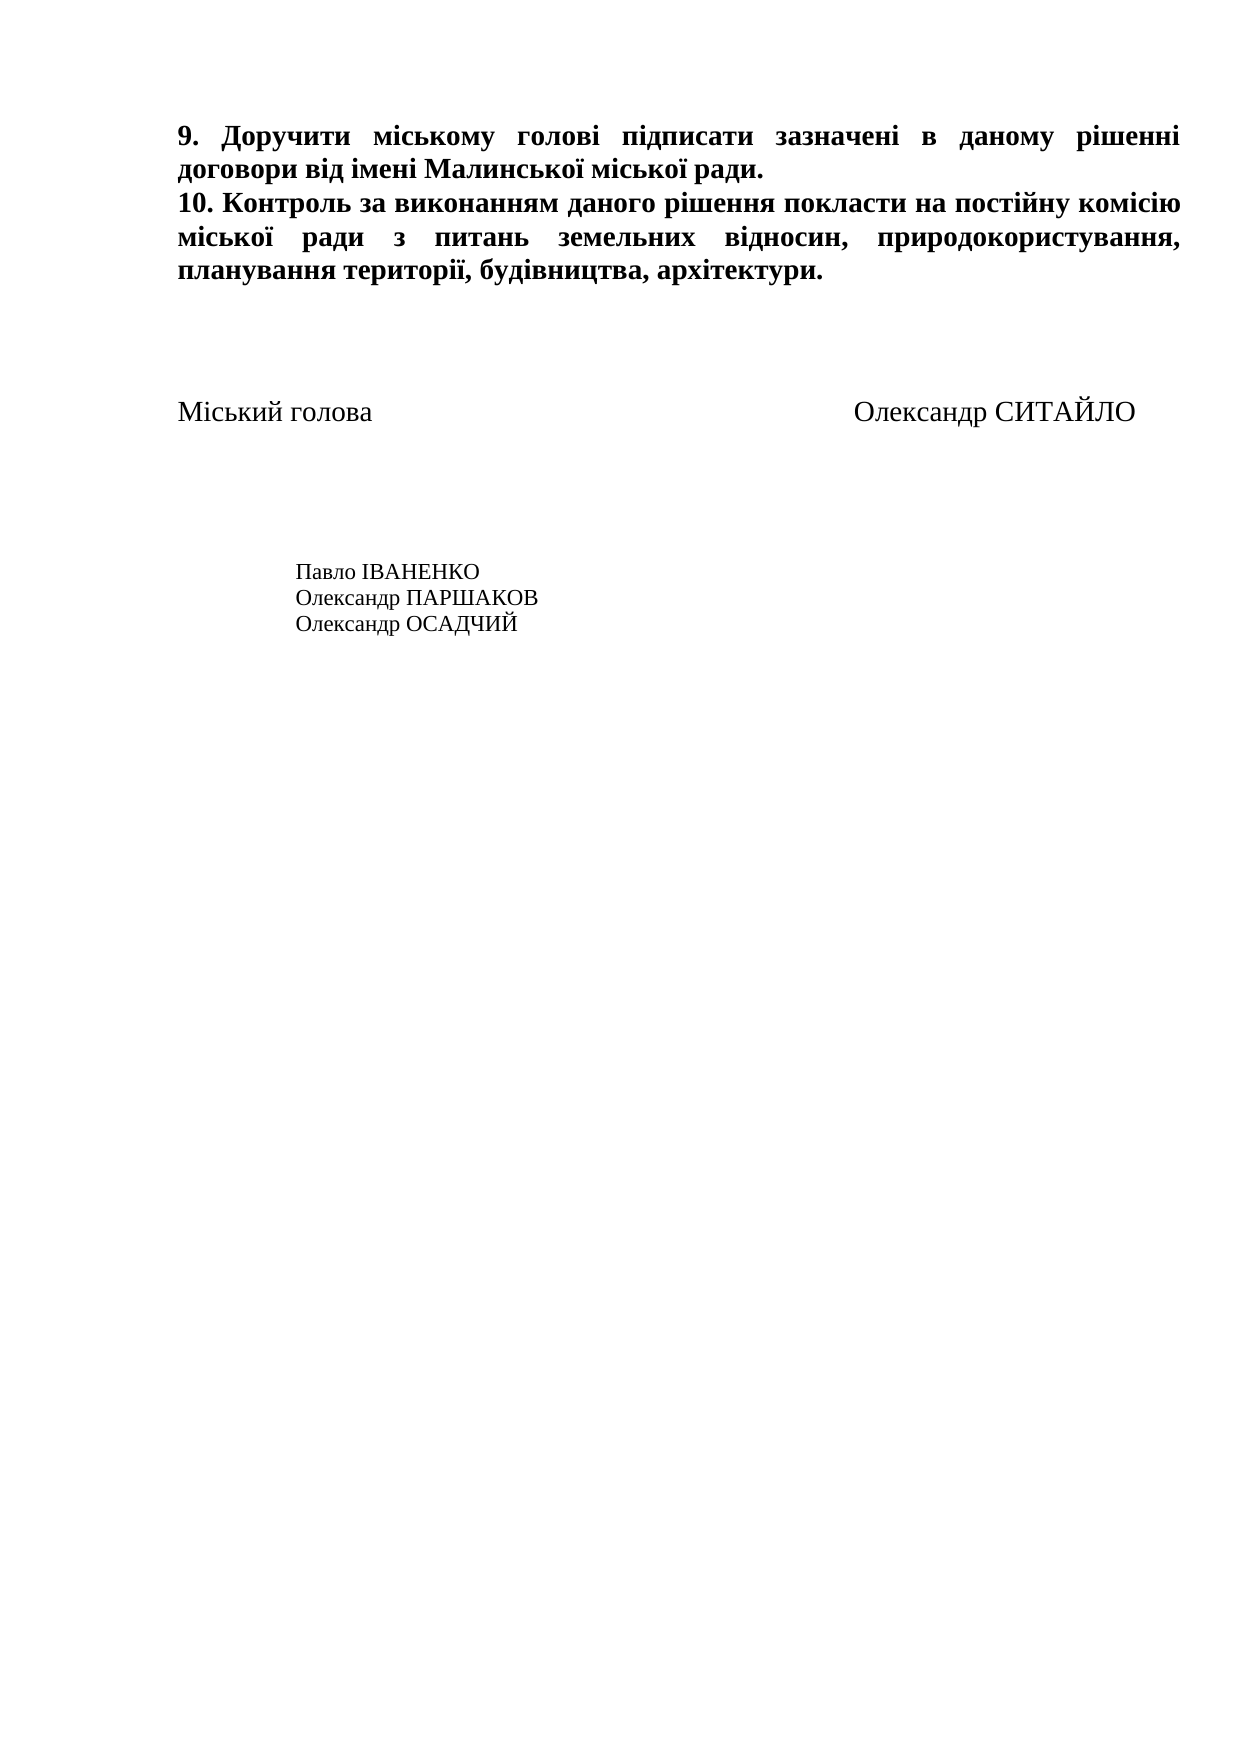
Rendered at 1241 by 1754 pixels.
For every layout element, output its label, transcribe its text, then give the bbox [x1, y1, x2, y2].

text Павло ІВАНЕНКО [177, 558, 1181, 584]
text 9. Доручити міському голові підписати зазначені в даному рішенні договори від імені Малинської міської ради. [177, 118, 1181, 185]
text Олександр ОСАДЧИЙ [177, 610, 1181, 637]
text Міський голова Олександр СИТАЙЛО [177, 394, 1181, 428]
text 10. Контроль за виконанням даного рішення покласти на постійну комісію міської ради з питань земельних відносин, природокористування, планування території, будівництва, архітектури. [177, 185, 1181, 286]
text Олександр ПАРШАКОВ [177, 584, 1181, 610]
